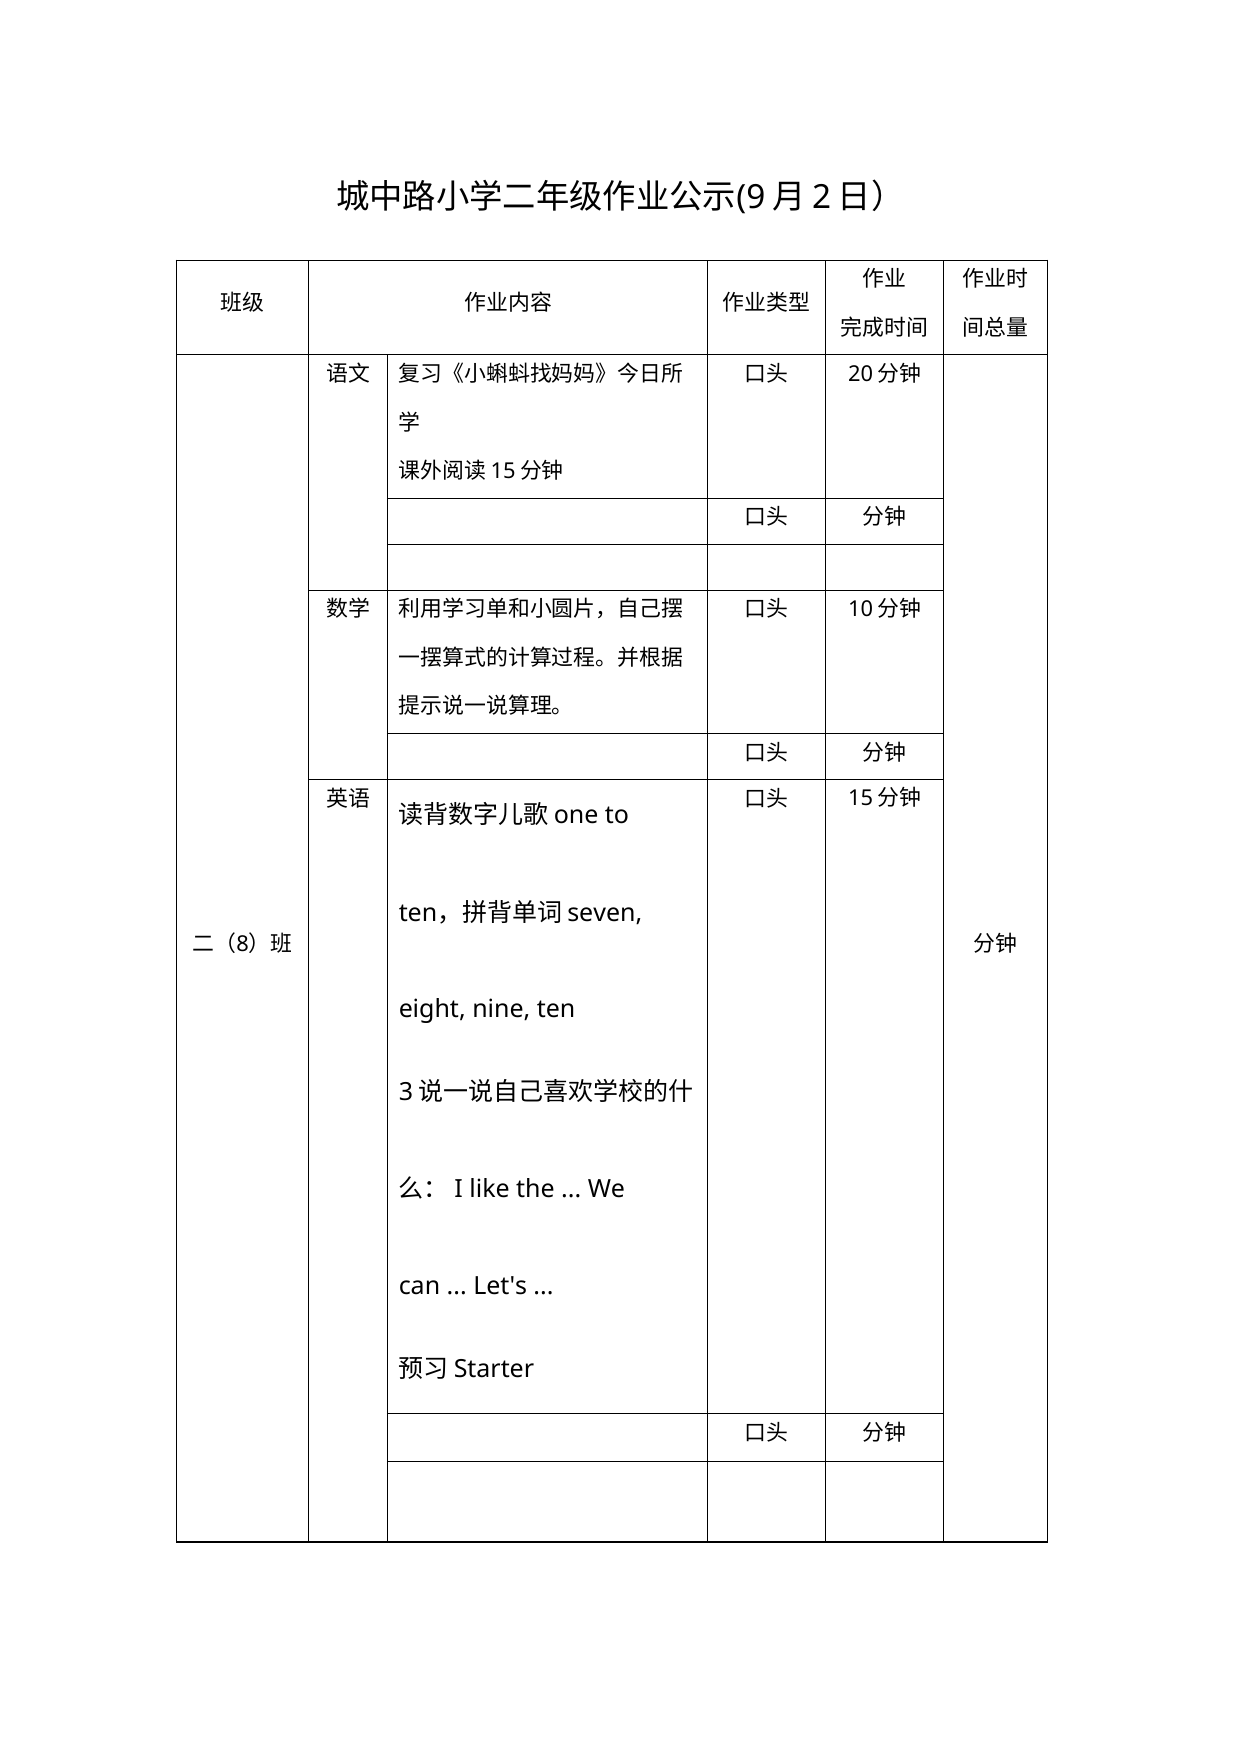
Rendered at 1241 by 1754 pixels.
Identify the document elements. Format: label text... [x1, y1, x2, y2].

table_header 作业 完成时间 [826, 261, 943, 354]
table_cell 英语 [309, 780, 387, 1541]
table_cell [708, 545, 825, 589]
table_cell [388, 1462, 707, 1541]
table_cell 分钟 [826, 734, 943, 779]
table_cell [826, 545, 943, 589]
table_cell [388, 545, 707, 589]
table_cell 10分钟 [826, 591, 943, 733]
table_cell 分钟 [944, 355, 1047, 1541]
table_cell [708, 1462, 825, 1541]
table_cell 口头 [708, 734, 825, 779]
table_cell 数学 [309, 591, 387, 779]
table_cell [826, 1462, 943, 1541]
table_header 班级 [177, 261, 308, 354]
table_cell 口头 [708, 499, 825, 543]
table_cell 利用学习单和小圆片，自己摆一摆算式的计算过程。并根据提示说一说算理。 [388, 591, 707, 733]
table_cell 二（8）班 [177, 355, 308, 1541]
table_cell 口头 [708, 355, 825, 497]
table_cell 口头 [708, 780, 825, 1413]
table_cell 口头 [708, 1414, 825, 1461]
table_cell 语文 [309, 355, 387, 589]
table_cell 20分钟 [826, 355, 943, 497]
table_header 作业时间总量 [944, 261, 1047, 354]
table_cell 口头 [708, 591, 825, 733]
table_header 作业类型 [708, 261, 825, 354]
table_cell [388, 1414, 707, 1461]
text 城中路小学二年级作业公示(9月2日） [187, 162, 1053, 227]
table_cell [388, 499, 707, 543]
table_cell 读背数字儿歌one to ten，拼背单词seven, eight, nine, ten 3说一说自己喜欢学校的什么： I like the ... We can ... Let's ... 预习Starter [388, 780, 707, 1413]
table_cell [388, 734, 707, 779]
table_header 作业内容 [309, 261, 707, 354]
table_cell 分钟 [826, 499, 943, 543]
table_cell 分钟 [826, 1414, 943, 1461]
table_cell 复习《小蝌蚪找妈妈》今日所学 课外阅读15分钟 [388, 355, 707, 497]
table_cell 15分钟 [826, 780, 943, 1413]
